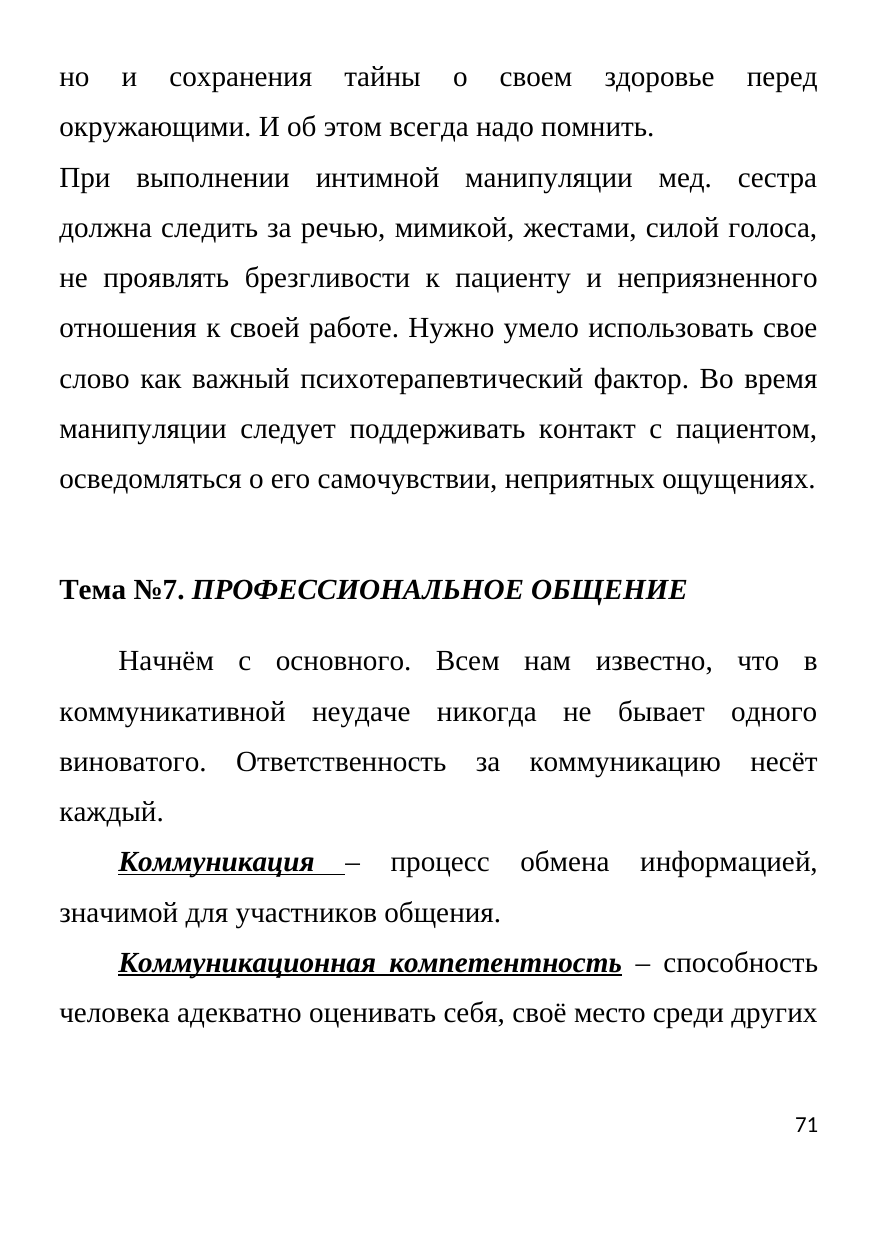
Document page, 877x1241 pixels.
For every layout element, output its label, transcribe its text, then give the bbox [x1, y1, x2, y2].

text Коммуникация – процесс обмена информацией, значимой для участников общения. [59, 844, 818, 928]
text При выполнении интимной манипуляции мед. сестра должна следить за речью, мимикой, жестами, силой голоса, не проявлять брезгливости к пациенту и неприязненного отношения к своей работе. Нужно умело использовать свое слово как важный психотерапевтический фактор. Во время манипуляции следует поддерживать контакт с пациентом, осведомляться о его самочувствии, неприятных ощущениях. [59, 160, 818, 495]
text Тема №7. ПРОФЕССИОНАЛЬНОЕ ОБЩЕНИЕ [59, 572, 818, 606]
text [59, 945, 818, 1029]
text Начнём с основного. Всем нам известно, что в коммуникативной неудаче никогда не бывает одного виноватого. Ответственность за коммуникацию несёт каждый. [59, 643, 818, 828]
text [59, 59, 818, 143]
